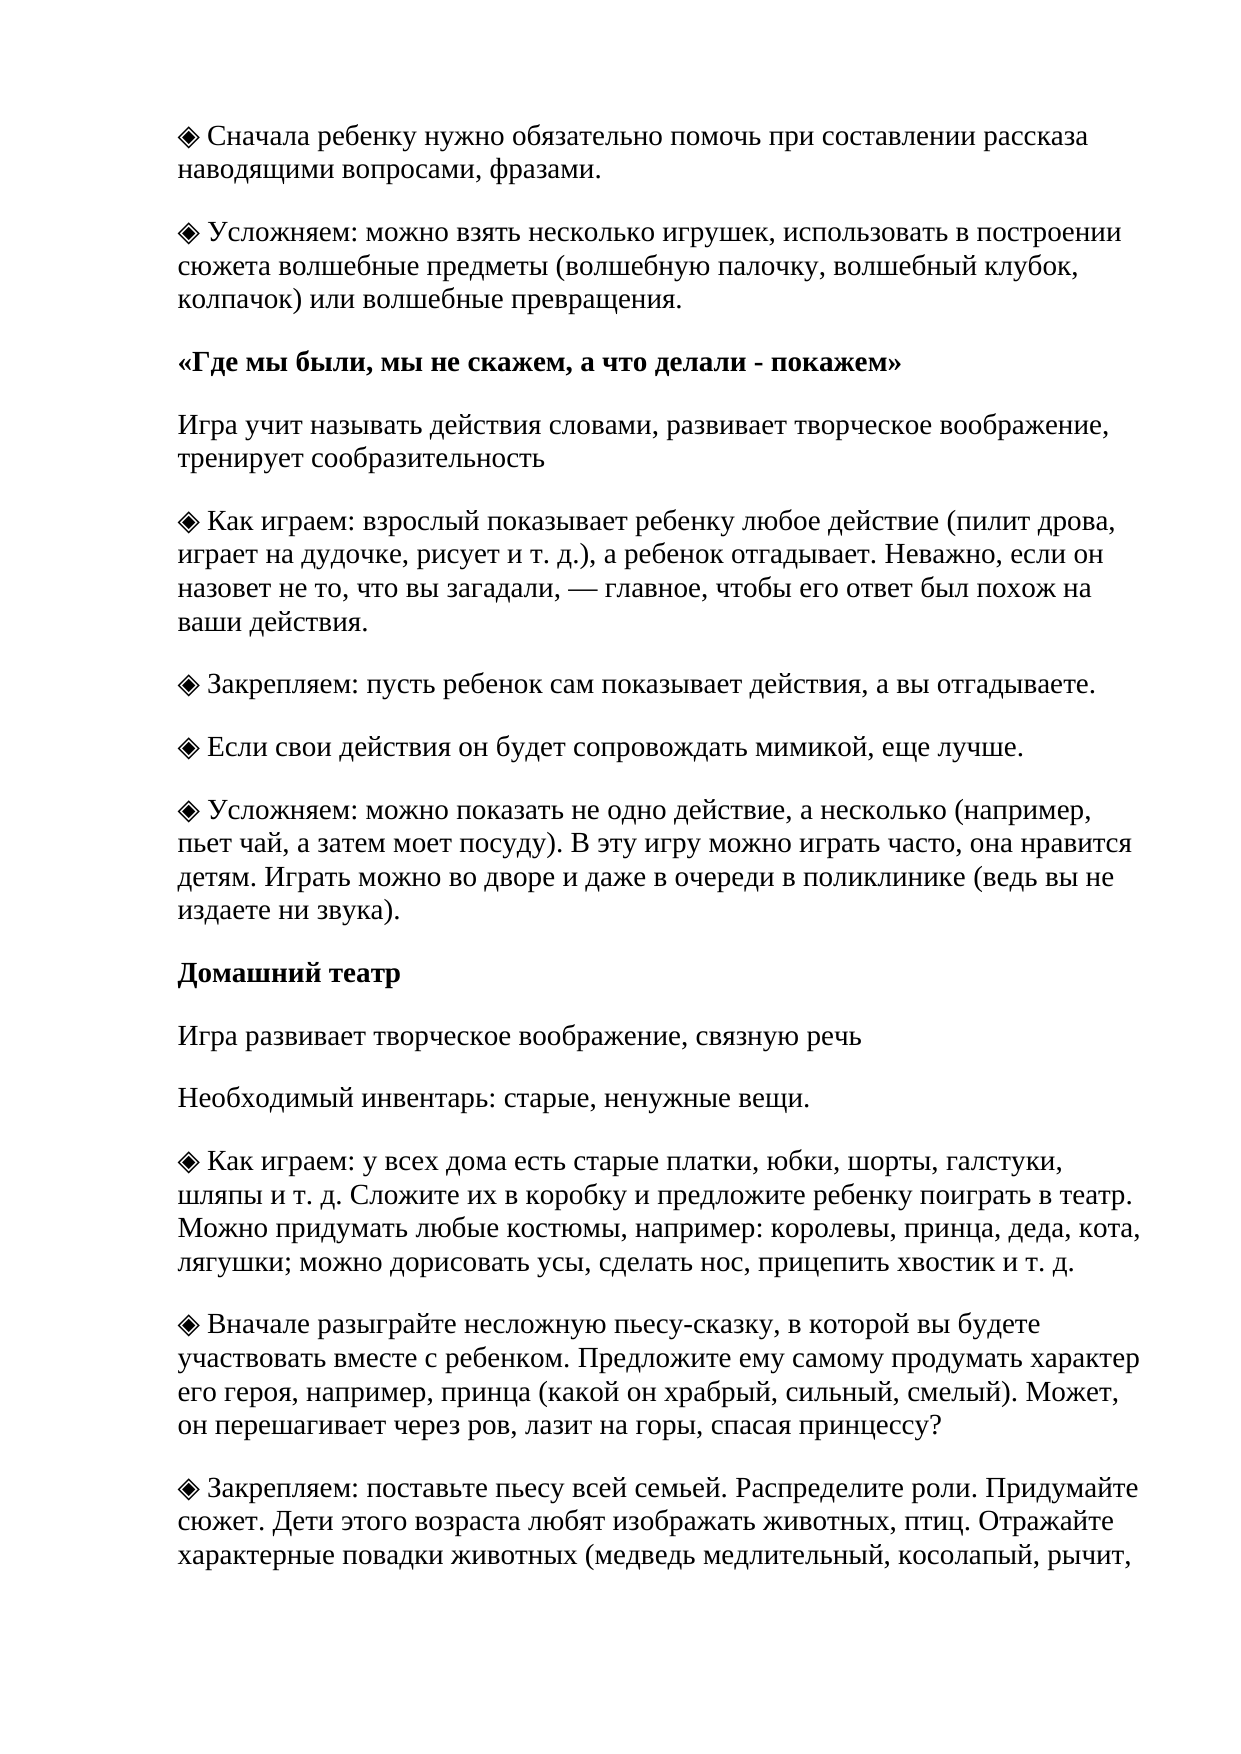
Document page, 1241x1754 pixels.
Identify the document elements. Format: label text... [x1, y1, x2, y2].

text Игра развивает творческое воображение, связную речь [177, 1018, 1152, 1051]
text ◈ Если свои действия он будет сопровождать мимикой, еще лучше. [177, 729, 1152, 763]
text Домашний театр [177, 955, 1152, 989]
text ◈ Вначале разыграйте несложную пьесу-сказку, в которой вы будете участвовать вместе с ребенком. Предложите ему самому продумать характер его героя, например, принца (какой он храбрый, сильный, смелый). Может, он перешагивает через ров, лазит на горы, спасая принцессу? [177, 1307, 1152, 1441]
text ◈ Закрепляем: пусть ребенок сам показывает действия, а вы отгадываете. [177, 666, 1152, 700]
text ◈ Усложняем: можно показать не одно действие, а несколько (например, пьет чай, а затем моет посуду). В эту игру можно играть часто, она нравится детям. Играть можно во дворе и даже в очереди в поликлинике (ведь вы не издаете ни звука). [177, 792, 1152, 926]
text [177, 1470, 1152, 1571]
text «Где мы были, мы не скажем, а что делали - покажем» [177, 344, 1152, 378]
text Необходимый инвентарь: старые, ненужные вещи. [177, 1081, 1152, 1114]
text Игра учит называть действия словами, развивает творческое воображение, тренирует сообразительность [177, 407, 1152, 474]
text ◈ Как играем: у всех дома есть старые платки, юбки, шорты, галстуки, шляпы и т. д. Сложите их в коробку и предложите ребенку поиграть в театр. Можно придумать любые костюмы, например: королевы, принца, деда, кота, лягушки; можно дорисовать усы, сделать нос, прицепить хвостик и т. д. [177, 1143, 1152, 1277]
text ◈ Усложняем: можно взять несколько игрушек, использовать в построении сюжета волшебные предметы (волшебную палочку, волшебный клубок, колпачок) или волшебные превращения. [177, 214, 1152, 315]
text ◈ Сначала ребенку нужно обязательно помочь при составлении рассказа наводящими вопросами, фразами. [177, 118, 1152, 185]
text ◈ Как играем: взрослый показывает ребенку любое действие (пилит дрова, играет на дудочке, рисует и т. д.), а ребенок отгадывает. Неважно, если он назовет не то, что вы загадали, — главное, чтобы его ответ был похож на ваши действия. [177, 503, 1152, 637]
